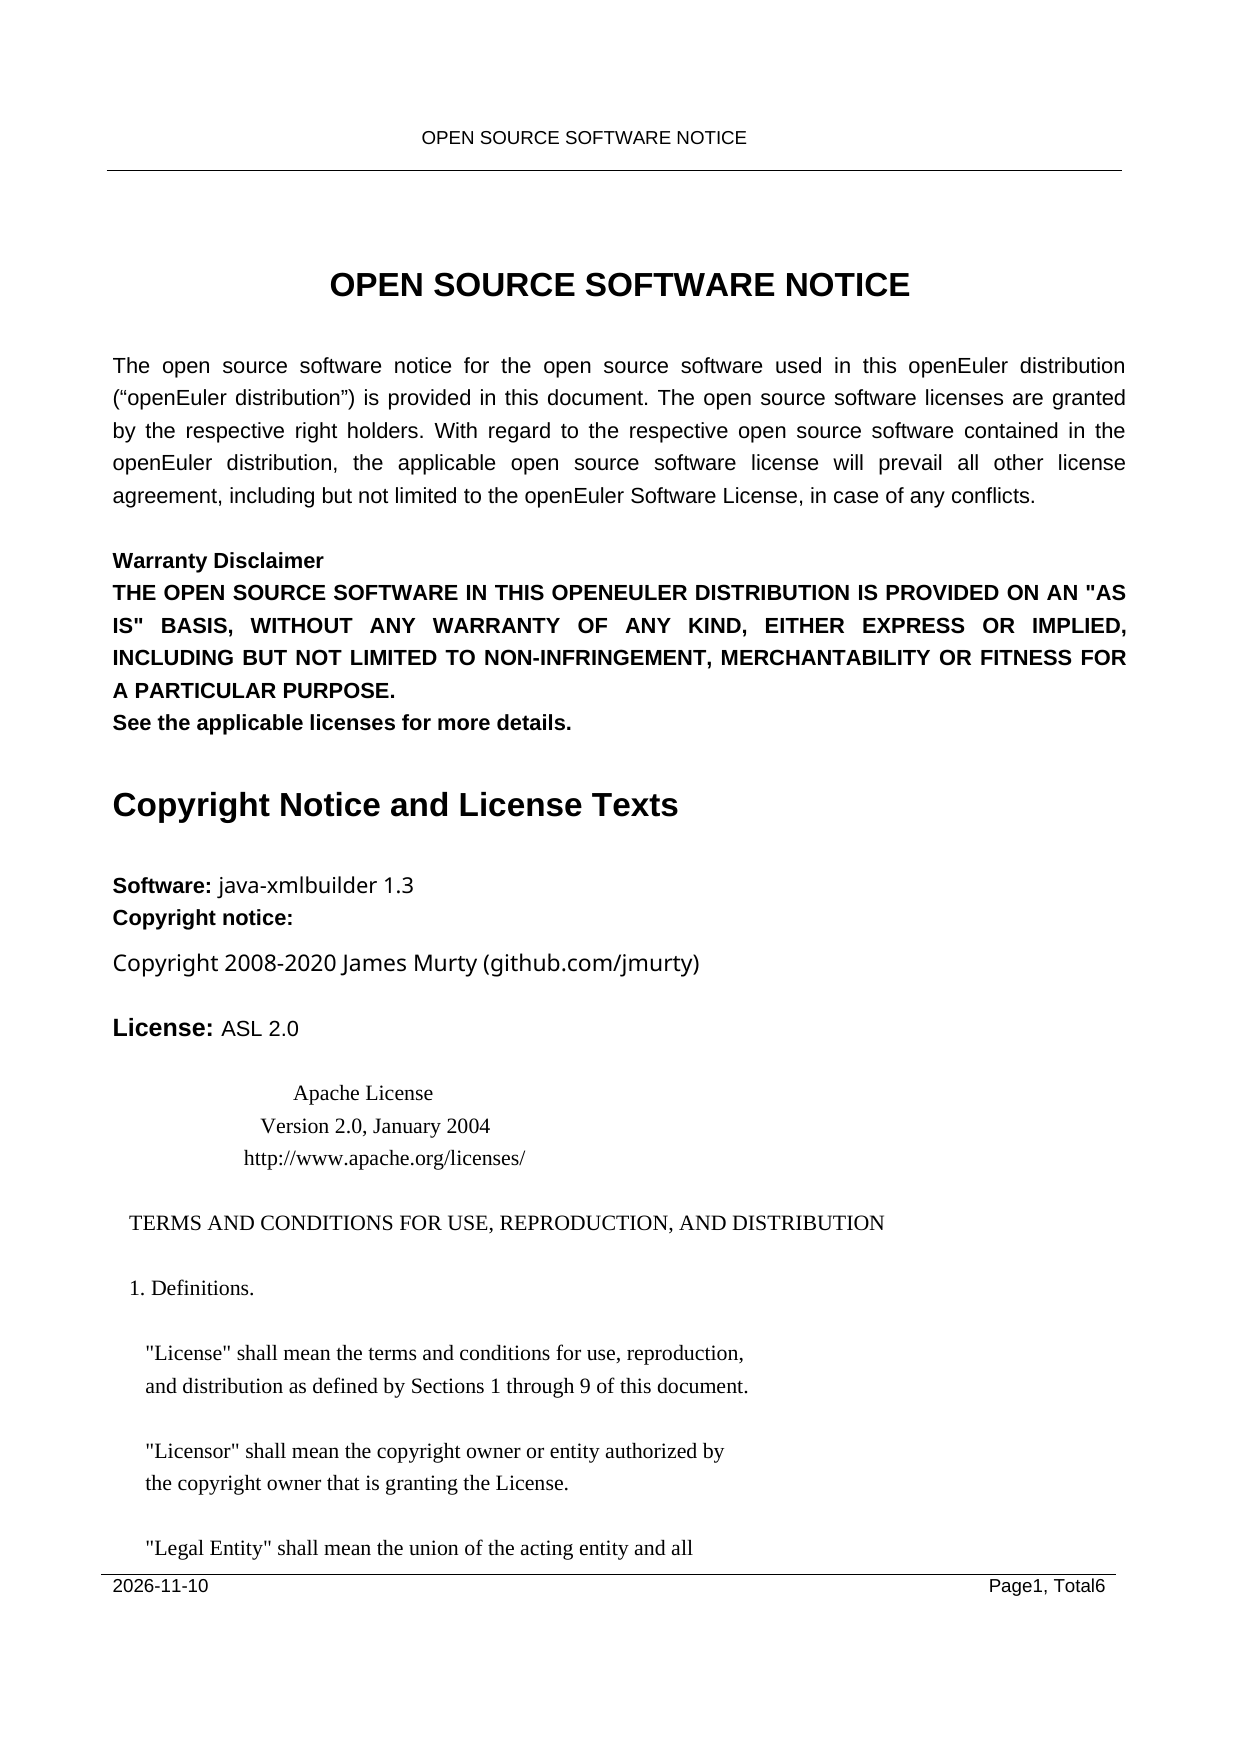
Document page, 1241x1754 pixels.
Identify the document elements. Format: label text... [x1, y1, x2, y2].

text Warranty Disclaimer [112, 544, 1128, 576]
text THE OPEN SOURCE SOFTWARE IN THIS OPENEULER DISTRIBUTION IS PROVIDED ON AN "AS IS" BASIS, WITHOUT ANY WARRANTY OF ANY KIND, EITHER EXPRESS OR IMPLIED, INCLUDING BUT NOT LIMITED TO NON-INFRINGEMENT, MERCHANTABILITY OR FITNESS FOR A PARTICULAR PURPOSE. See the applicable licenses for more details. [112, 576, 1128, 739]
text The open source software notice for the open source software used in this openEuler distribution (“openEuler distribution”) is provided in this document. The open source software licenses are granted by the respective right holders. With regard to the respective open source software contained in the openEuler distribution, the applicable open source software license will prevail all other license agreement, including but not limited to the openEuler Software License, in case of any conflicts. [112, 349, 1128, 511]
text OPEN SOURCE SOFTWARE NOTICE [112, 251, 1128, 316]
text License: ASL 2.0 [112, 1012, 1128, 1044]
text Copyright notice: [112, 901, 1128, 934]
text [112, 1044, 1128, 1564]
title Software: java-xmlbuilder 1.3 [112, 869, 1128, 901]
text Copyright Notice and License Texts [112, 771, 1128, 836]
text Copyright 2008-2020 James Murty (github.com/jmurty) [112, 947, 1128, 1012]
